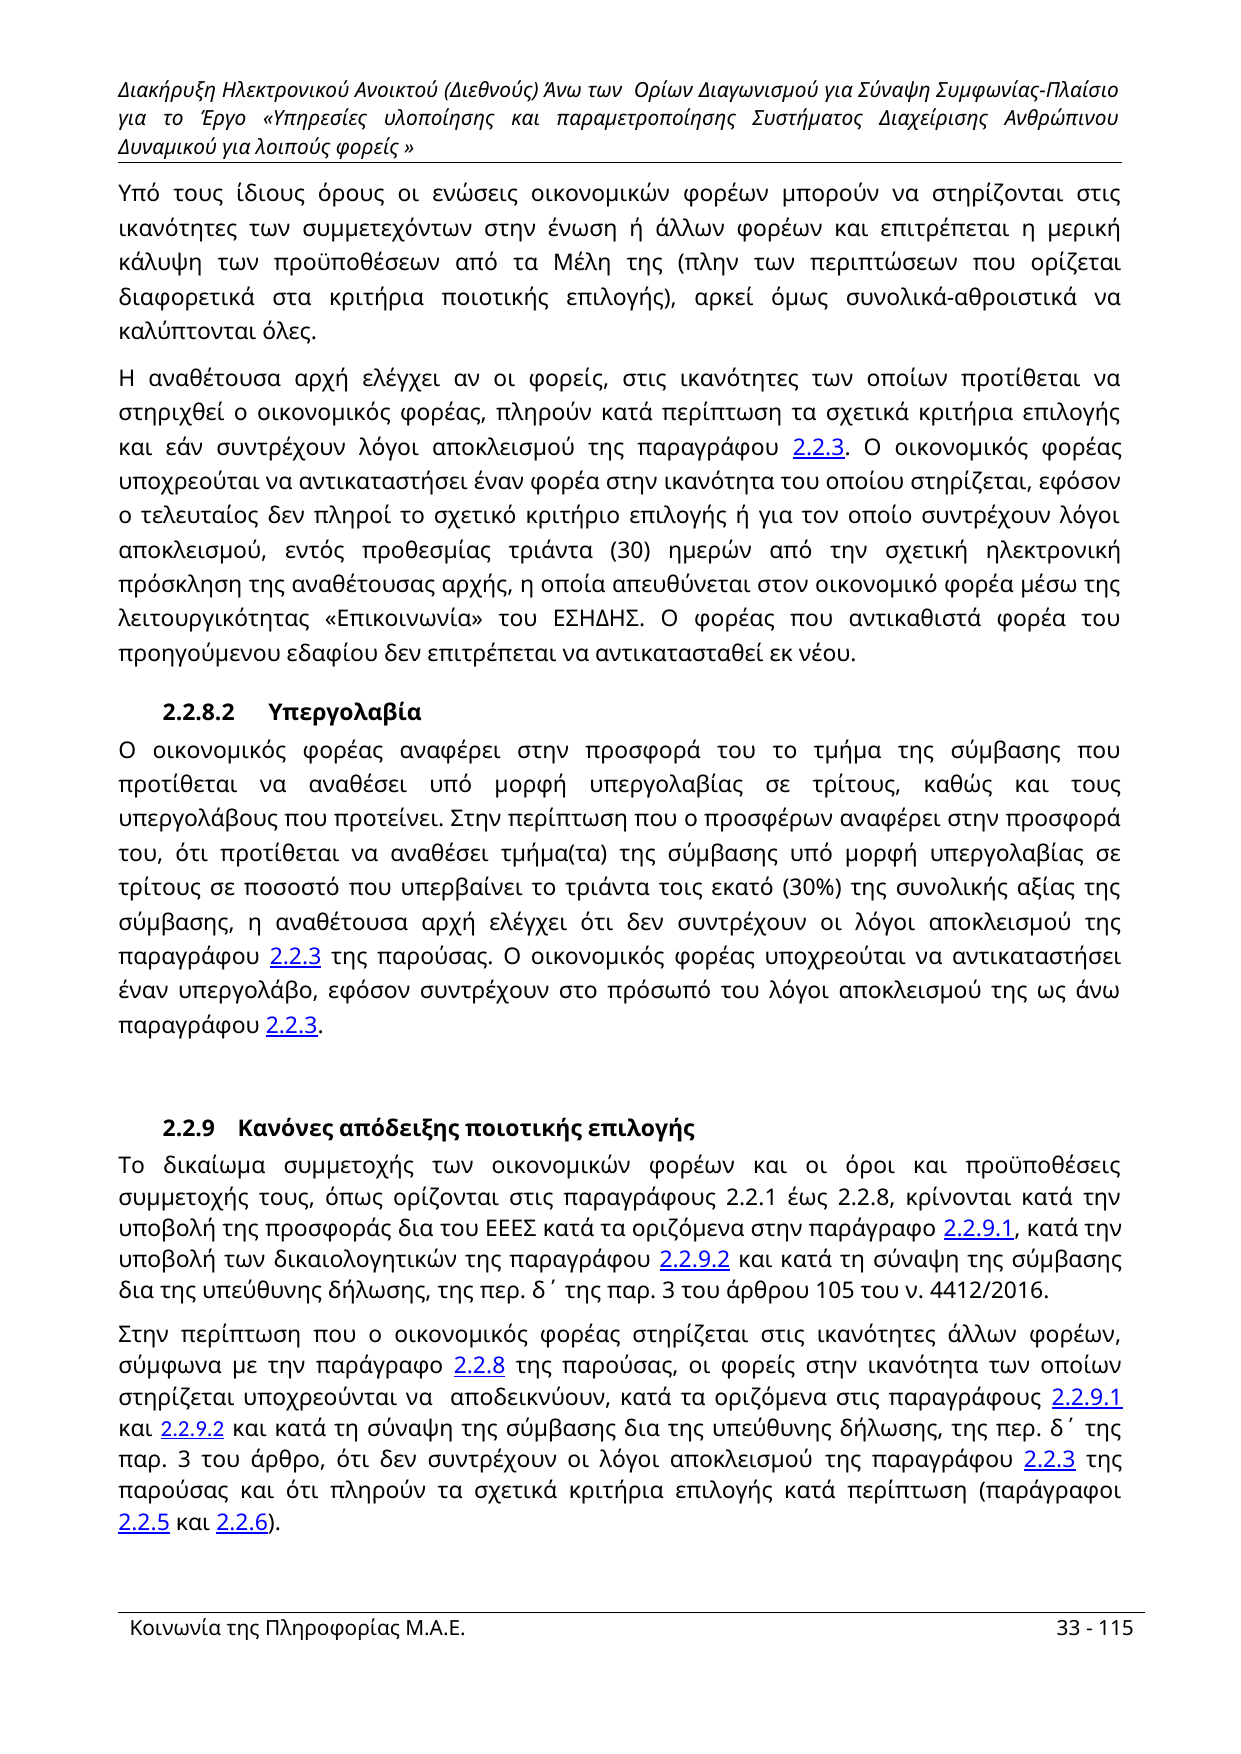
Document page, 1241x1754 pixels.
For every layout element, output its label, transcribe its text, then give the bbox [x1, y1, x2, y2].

text Η αναθέτουσα αρχή ελέγχει αν οι φoρείς, στις ικανότητες των οποίων προτίθεται να στηριχθεί ο οικονομικός φορέας, πληρούν κατά περίπτωση τα σχετικά κριτήρια επιλογής και εάν συντρέχουν λόγοι αποκλεισμού της παραγράφου ‎‎2.2.3. Ο οικονομικός φορέας υποχρεούται να αντικαταστήσει έναν φορέα στην ικανότητα του οποίου στηρίζεται, εφόσον ο τελευταίος δεν πληροί το σχετικό κριτήριο επιλογής ή για τον οποίο συντρέχουν λόγοι αποκλεισμού, εντός προθεσμίας τριάντα (30) ημερών από την σχετική ηλεκτρονική πρόσκληση της αναθέτουσας αρχής, η οποία απευθύνεται στον οικονομικό φορέα μέσω της λειτουργικότητας «Επικοινωνία» του ΕΣΗΔΗΣ. Ο φορέας που αντικαθιστά φορέα του προηγούμενου εδαφίου δεν επιτρέπεται να αντικατασταθεί εκ νέου. [118, 362, 1122, 668]
subtitle Κανόνες απόδειξης ποιοτικής επιλογής [162, 1112, 1122, 1143]
text Στην περίπτωση που ο οικονομικός φορέας στηρίζεται στις ικανότητες άλλων φορέων, σύμφωνα με την παράγραφο 2.2.8 της παρούσας, οι φορείς στην ικανότητα των οποίων στηρίζεται υποχρεούνται να αποδεικνύουν, κατά τα οριζόμενα στις παραγράφους 2.2.9.1 και 2.2.9.2 και κατά τη σύναψη της σύμβασης δια της υπεύθυνης δήλωσης, της περ. δ΄ της παρ. 3 του άρθρο, ότι δεν συντρέχουν οι λόγοι αποκλεισμού της παραγράφου ‎2.2.3 της παρούσας και ότι πληρούν τα σχετικά κριτήρια επιλογής κατά περίπτωση (παράγραφοι 2.2.5 και 2.2.6). [118, 1318, 1122, 1537]
subtitle Υπεργολαβία [148, 696, 1122, 727]
text Το δικαίωμα συμμετοχής των οικονομικών φορέων και οι όροι και προϋποθέσεις συμμετοχής τους, όπως ορίζονται στις παραγράφους 2.2.1 έως 2.2.8, κρίνονται κατά την υποβολή της προσφοράς δια του ΕΕΕΣ κατά τα οριζόμενα στην παράγραφο 2.2.9.1, κατά την υποβολή των δικαιολογητικών της παραγράφου 2.2.9.2 και κατά τη σύναψη της σύμβασης δια της υπεύθυνης δήλωσης, της περ. δ΄ της παρ. 3 του άρθρου 105 του ν. 4412/2016. [118, 1149, 1122, 1305]
text Υπό τους ίδιους όρους οι ενώσεις οικονομικών φορέων μπορούν να στηρίζονται στις ικανότητες των συμμετεχόντων στην ένωση ή άλλων φορέων και επιτρέπεται η μερική κάλυψη των προϋποθέσεων από τα Μέλη της (πλην των περιπτώσεων που ορίζεται διαφορετικά στα κριτήρια ποιοτικής επιλογής), αρκεί όμως συνολικά-αθροιστικά να καλύπτονται όλες. [118, 177, 1122, 346]
text Ο οικονομικός φορέας αναφέρει στην προσφορά του το τμήμα της σύμβασης που προτίθεται να αναθέσει υπό μορφή υπεργολαβίας σε τρίτους, καθώς και τους υπεργολάβους που προτείνει. Στην περίπτωση που o προσφέρων αναφέρει στην προσφορά του, ότι προτίθεται να αναθέσει τμήμα(τα) της σύμβασης υπό μορφή υπεργολαβίας σε τρίτους σε ποσοστό που υπερβαίνει το τριάντα τοις εκατό (30%) της συνολικής αξίας της σύμβασης, η αναθέτουσα αρχή ελέγχει ότι δεν συντρέχουν οι λόγοι αποκλεισμού της παραγράφου ‎2.2.3 της παρούσας. Ο οικονομικός φορέας υποχρεούται να αντικαταστήσει έναν υπεργολάβο, εφόσον συντρέχουν στο πρόσωπό του λόγοι αποκλεισμού της ως άνω παραγράφου ‎2.2.3. [118, 733, 1122, 1040]
